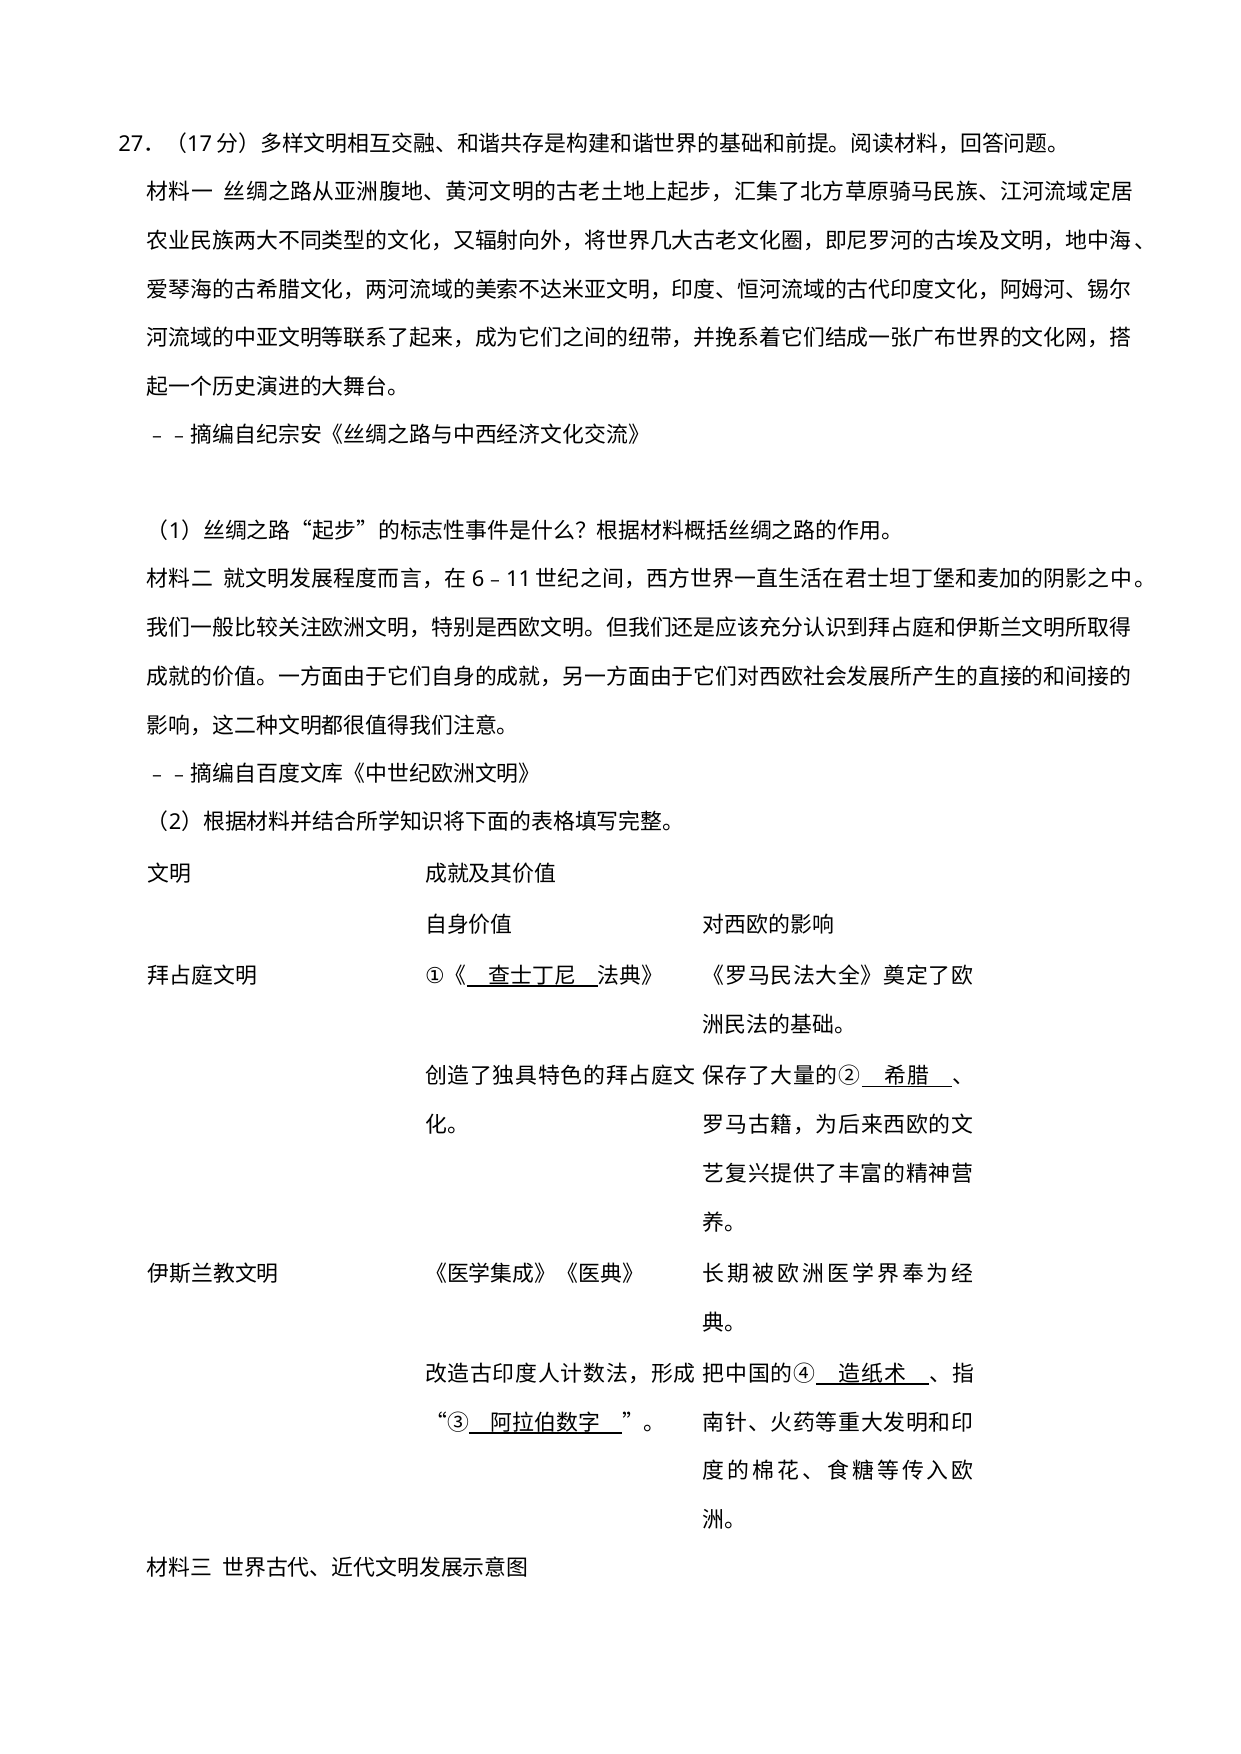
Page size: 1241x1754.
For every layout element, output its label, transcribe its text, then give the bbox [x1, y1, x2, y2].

table_cell 长期被欧洲医学界奉为经典。 [700, 1253, 977, 1352]
table_cell 改造古印度人计数法，形成“③ 阿拉伯数字 ”。 [422, 1353, 699, 1550]
table_cell ①《 查士丁尼 法典》 [422, 955, 699, 1055]
table_header 文明 [144, 853, 422, 955]
text （2）根据材料并结合所学知识将下面的表格填写完整。 [147, 804, 1134, 837]
table_cell 《罗马民法大全》奠定了欧洲民法的基础。 [700, 955, 977, 1055]
text 材料三 世界古代、近代文明发展示意图 [147, 1550, 1134, 1582]
text （1）丝绸之路“起步”的标志性事件是什么？根据材料概括丝绸之路的作用。 [147, 513, 1134, 545]
table_cell 保存了大量的② 希腊 、罗马古籍，为后来西欧的文艺复兴提供了丰富的精神营养。 [700, 1055, 977, 1252]
table_cell 创造了独具特色的拜占庭文化。 [422, 1055, 699, 1252]
table_cell 把中国的④ 造纸术 、指南针、火药等重大发明和印度的棉花、食糖等传入欧洲。 [700, 1353, 977, 1550]
table_cell 《医学集成》《医典》 [422, 1253, 699, 1352]
table_cell 伊斯兰教文明 [144, 1253, 422, 1550]
text ﹣﹣摘编自百度文库《中世纪欧洲文明》 [147, 756, 1134, 788]
text 27．（17分）多样文明相互交融、和谐共存是构建和谐世界的基础和前提。阅读材料，回答问题。 [118, 125, 1134, 158]
table_cell 自身价值 [422, 904, 699, 955]
table_cell 拜占庭文明 [144, 955, 422, 1252]
table_cell 对西欧的影响 [700, 904, 977, 955]
text 材料一 丝绸之路从亚洲腹地、黄河文明的古老土地上起步，汇集了北方草原骑马民族、江河流域定居农业民族两大不同类型的文化，又辐射向外，将世界几大古老文化圈，即尼罗河的古埃及文明，地中海、爱琴海的古希腊文化，两河流域的美索不达米亚文明，印度、恒河流域的古代印度文化，阿姆河、锡尔河流域的中亚文明等联系了起来，成为它们之间的纽带，并挽系着它们结成一张广布世界的文化网，搭起一个历史演进的大舞台。 [147, 174, 1134, 401]
text ﹣﹣摘编自纪宗安《丝绸之路与中西经济文化交流》 [147, 417, 1134, 449]
table_header 成就及其价值 [422, 853, 977, 904]
text 材料二 就文明发展程度而言，在6﹣11世纪之间，西方世界一直生活在君士坦丁堡和麦加的阴影之中。我们一般比较关注欧洲文明，特别是西欧文明。但我们还是应该充分认识到拜占庭和伊斯兰文明所取得成就的价值。一方面由于它们自身的成就，另一方面由于它们对西欧社会发展所产生的直接的和间接的影响，这二种文明都很值得我们注意。 [147, 561, 1134, 740]
